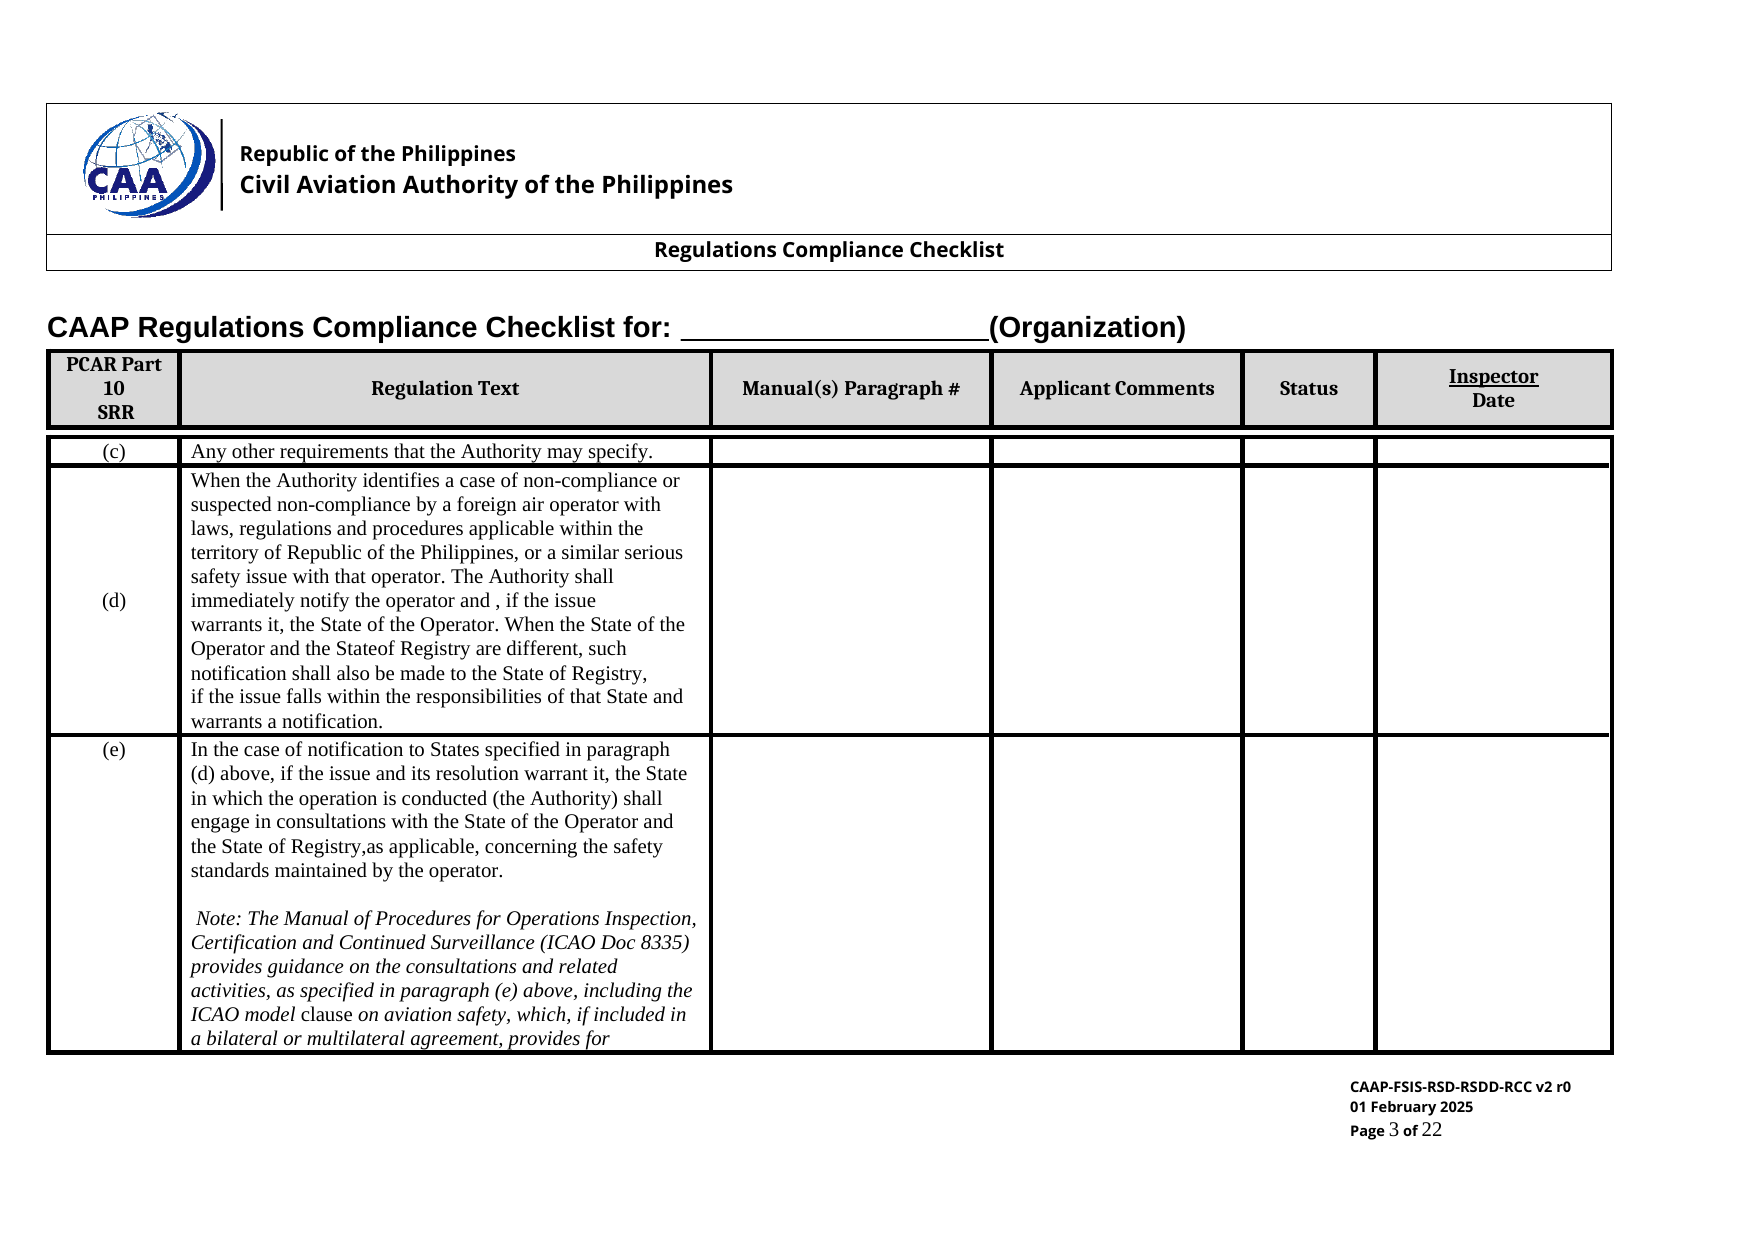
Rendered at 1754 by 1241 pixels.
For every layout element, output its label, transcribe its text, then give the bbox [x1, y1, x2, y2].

table_cell [1378, 463, 1610, 733]
table_cell In the case of notification to States specified in paragraph (d) above, if the issue and its resolution warrant it, the State in which the operation is conducted (the Authority) shall engage in consultations with the State of the Operator and the State of Registry,as applicable, concerning the safety standards maintained by the operator. Note: The Manual of Procedures for Operations Inspection, Certification and Continued Surveillance (ICAO Doc 8335) provides guidance on the consultations and related activities, as specified in paragraph (e) above, including the ICAO model clause on aviation safety, which, if included in a bilateral or multilateral agreement, provides for consultations among the States, when safety issues are identified by any of the parties to a bilateral or multilateral agreement of air services. [182, 737, 709, 1050]
table_cell [713, 439, 989, 463]
table_cell When the Authority identifies a case of non-compliance or suspected non-compliance by a foreign air operator with laws, regulations and procedures applicable within the territory of Republic of the Philippines, or a similar serious safety issue with that operator. The Authority shall immediately notify the operator and , if the issue warrants it, the State of the Operator. When the State of the Operator and the Stateof Registry are different, such notification shall also be made to the State of Registry, if the issue falls within the responsibilities of that State and warrants a notification. [182, 468, 709, 733]
table_cell [1378, 439, 1610, 463]
table_cell [1378, 733, 1610, 1050]
table_cell [713, 737, 989, 1050]
table_cell [713, 468, 989, 733]
table_cell [1245, 468, 1373, 733]
table_cell [994, 468, 1240, 733]
table_cell [1245, 439, 1373, 463]
table_cell (d) [51, 468, 177, 733]
table_cell [1245, 737, 1373, 1050]
table_cell [994, 737, 1240, 1050]
table_cell (c) [51, 439, 177, 463]
picture [78, 107, 222, 223]
table_cell Any other requirements that the Authority may specify. [182, 439, 709, 463]
table_cell [994, 439, 1240, 463]
table_cell (e) [51, 737, 177, 1050]
